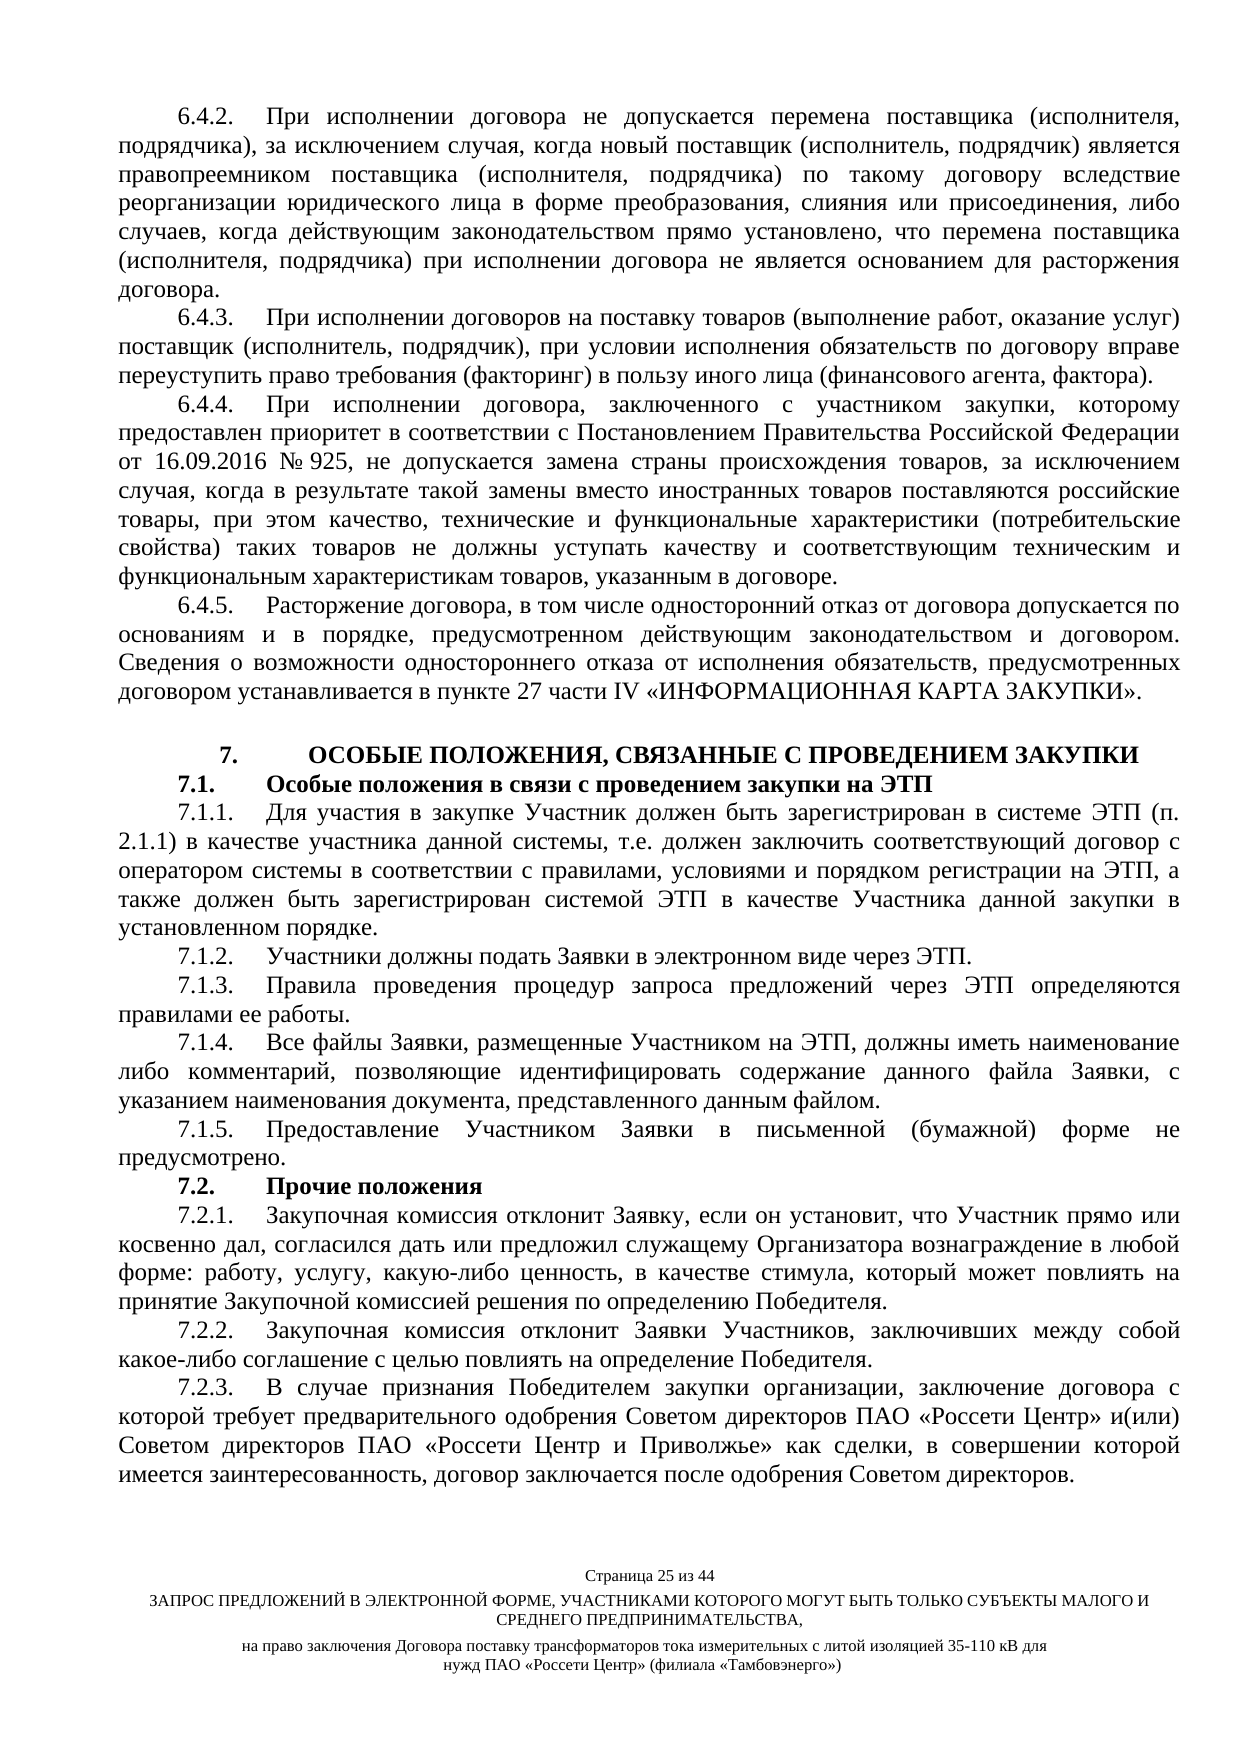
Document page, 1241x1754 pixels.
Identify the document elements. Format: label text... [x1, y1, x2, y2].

subtitle Участники должны подать Заявки в электронном виде через ЭТП. [118, 941, 1181, 970]
subtitle Все файлы Заявки, размещенные Участником на ЭТП, должны иметь наименование либо комментарий, позволяющие идентифицировать содержание данного файла Заявки, с указанием наименования документа, представленного данным файлом. [118, 1027, 1181, 1114]
subtitle Прочие положения [118, 1171, 1181, 1200]
subtitle При исполнении договоров на поставку товаров (выполнение работ, оказание услуг) поставщик (исполнитель, подрядчик), при условии исполнения обязательств по договору вправе переуступить право требования (факторинг) в пользу иного лица (финансового агента, фактора). [118, 302, 1181, 389]
subtitle Закупочная комиссия отклонит Заявку, если он установит, что Участник прямо или косвенно дал, согласился дать или предложил служащему Организатора вознаграждение в любой форме: работу, услугу, какую-либо ценность, в качестве стимула, который может повлиять на принятие Закупочной комиссией решения по определению Победителя. [118, 1200, 1181, 1315]
subtitle Для участия в закупке Участник должен быть зарегистрирован в системе ЭТП (п. 2.1.1) в качестве участника данной системы, т.е. должен заключить соответствующий договор с оператором системы в соответствии с правилами, условиями и порядком регистрации на ЭТП, а также должен быть зарегистрирован системой ЭТП в качестве Участника данной закупки в установленном порядке. [118, 797, 1181, 941]
subtitle Закупочная комиссия отклонит Заявки Участников, заключивших между собой какое-либо соглашение с целью повлиять на определение Победителя. [118, 1315, 1181, 1372]
subtitle Особые положения в связи с проведением закупки на ЭТП [118, 769, 1181, 797]
subtitle ОСОБЫЕ ПОЛОЖЕНИЯ, СВЯЗАННЫЕ С ПРОВЕДЕНИЕМ ЗАКУПКИ [118, 740, 1181, 769]
subtitle При исполнении договора не допускается перемена поставщика (исполнителя, подрядчика), за исключением случая, когда новый поставщик (исполнитель, подрядчик) является правопреемником поставщика (исполнителя, подрядчика) по такому договору вследствие реорганизации юридического лица в форме преобразования, слияния или присоединения, либо случаев, когда действующим законодательством прямо установлено, что перемена поставщика (исполнителя, подрядчика) при исполнении договора не является основанием для расторжения договора. [118, 101, 1181, 302]
subtitle Предоставление Участником Заявки в письменной (бумажной) форме не предусмотрено. [118, 1114, 1181, 1171]
subtitle Расторжение договора, в том числе односторонний отказ от договора допускается по основаниям и в порядке, предусмотренном действующим законодательством и договором. Сведения о возможности одностороннего отказа от исполнения обязательств, предусмотренных договором устанавливается в пункте 27 части IV «ИНФОРМАЦИОННАЯ КАРТА ЗАКУПКИ». [118, 590, 1181, 705]
subtitle Правила проведения процедур запроса предложений через ЭТП определяются правилами ее работы. [118, 970, 1181, 1027]
subtitle При исполнении договора, заключенного с участником закупки, которому предоставлен приоритет в соответствии с Постановлением Правительства Российской Федерации от 16.09.2016 № 925, не допускается замена страны происхождения товаров, за исключением случая, когда в результате такой замены вместо иностранных товаров поставляются российские товары, при этом качество, технические и функциональные характеристики (потребительские свойства) таких товаров не должны уступать качеству и соответствующим техническим и функциональным характеристикам товаров, указанным в договоре. [118, 389, 1181, 590]
subtitle В случае признания Победителем закупки организации, заключение договора с которой требует предварительного одобрения Советом директоров ПАО «Россети Центр» и(или) Советом директоров ПАО «Россети Центр и Приволжье» как сделки, в совершении которой имеется заинтересованность, договор заключается после одобрения Советом директоров. [118, 1372, 1181, 1487]
